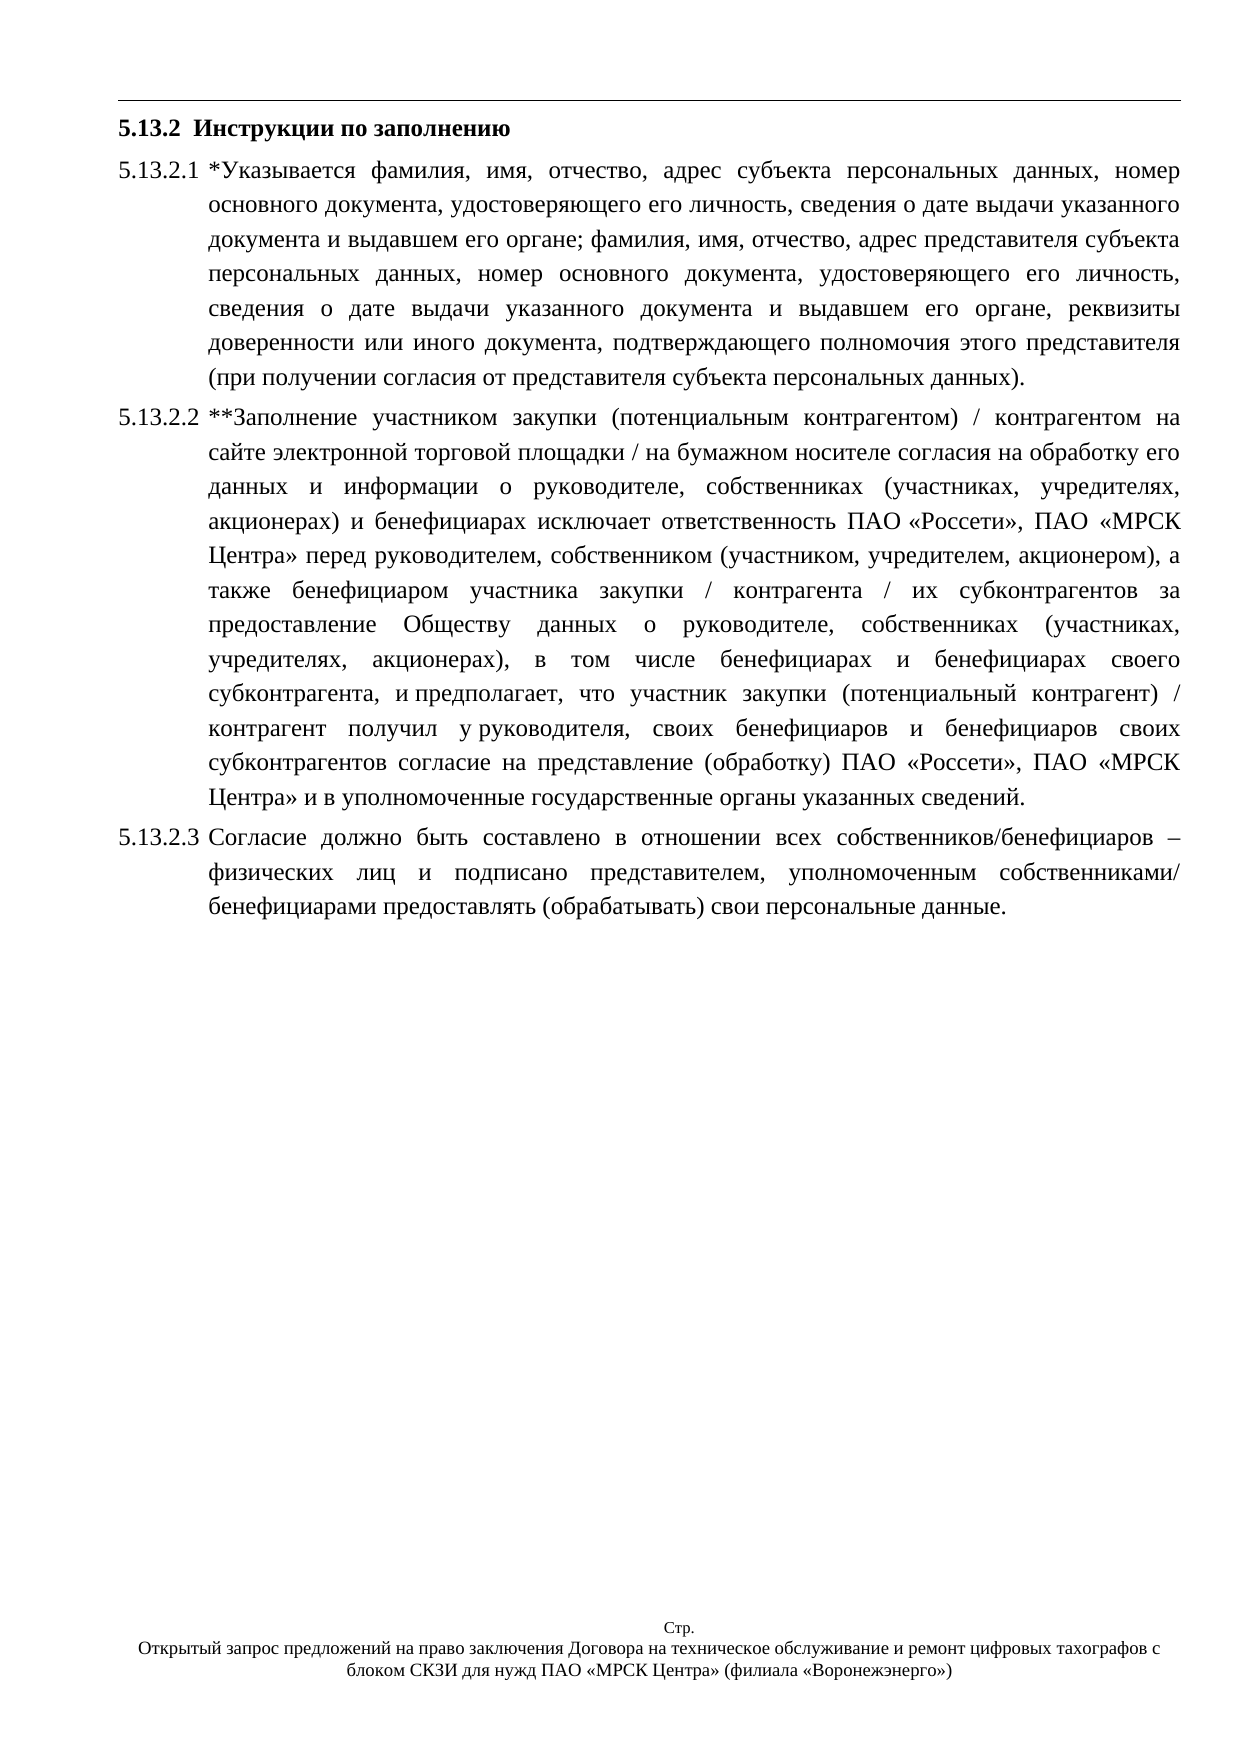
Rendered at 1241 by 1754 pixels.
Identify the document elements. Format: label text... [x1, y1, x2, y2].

list *Указывается фамилия, имя, отчество, адрес субъекта персональных данных, номер основного документа, удостоверяющего его личность, сведения о дате выдачи указанного документа и выдавшем его органе; фамилия, имя, отчество, адрес представителя субъекта персональных данных, номер основного документа, удостоверяющего его личность, сведения о дате выдачи указанного документа и выдавшем его органе, реквизиты доверенности или иного документа, подтверждающего полномочия этого представителя (при получении согласия от представителя субъекта персональных данных). [118, 155, 1181, 390]
subtitle Инструкции по заполнению [118, 113, 1181, 142]
list Согласие должно быть составлено в отношении всех собственников/бенефициаров – физических лиц и подписано представителем, уполномоченным собственниками/ бенефициарами предоставлять (обрабатывать) свои персональные данные. [118, 822, 1181, 920]
list **Заполнение участником закупки (потенциальным контрагентом) / контрагентом на сайте электронной торговой площадки / на бумажном носителе согласия на обработку его данных и информации о руководителе, собственниках (участниках, учредителях, акционерах) и бенефициарах исключает ответственность ПАО «Россети», ПАО «МРСК Центра» перед руководителем, собственником (участником, учредителем, акционером), а также бенефициаром участника закупки / контрагента / их субконтрагентов за предоставление Обществу данных о руководителе, собственниках (участниках, учредителях, акционерах), в том числе бенефициарах и бенефициарах своего субконтрагента, и предполагает, что участник закупки (потенциальный контрагент) / контрагент получил у руководителя, своих бенефициаров и бенефициаров своих субконтрагентов согласие на представление (обработку) ПАО «Россети», ПАО «МРСК Центра» и в уполномоченные государственные органы указанных сведений. [118, 402, 1181, 810]
